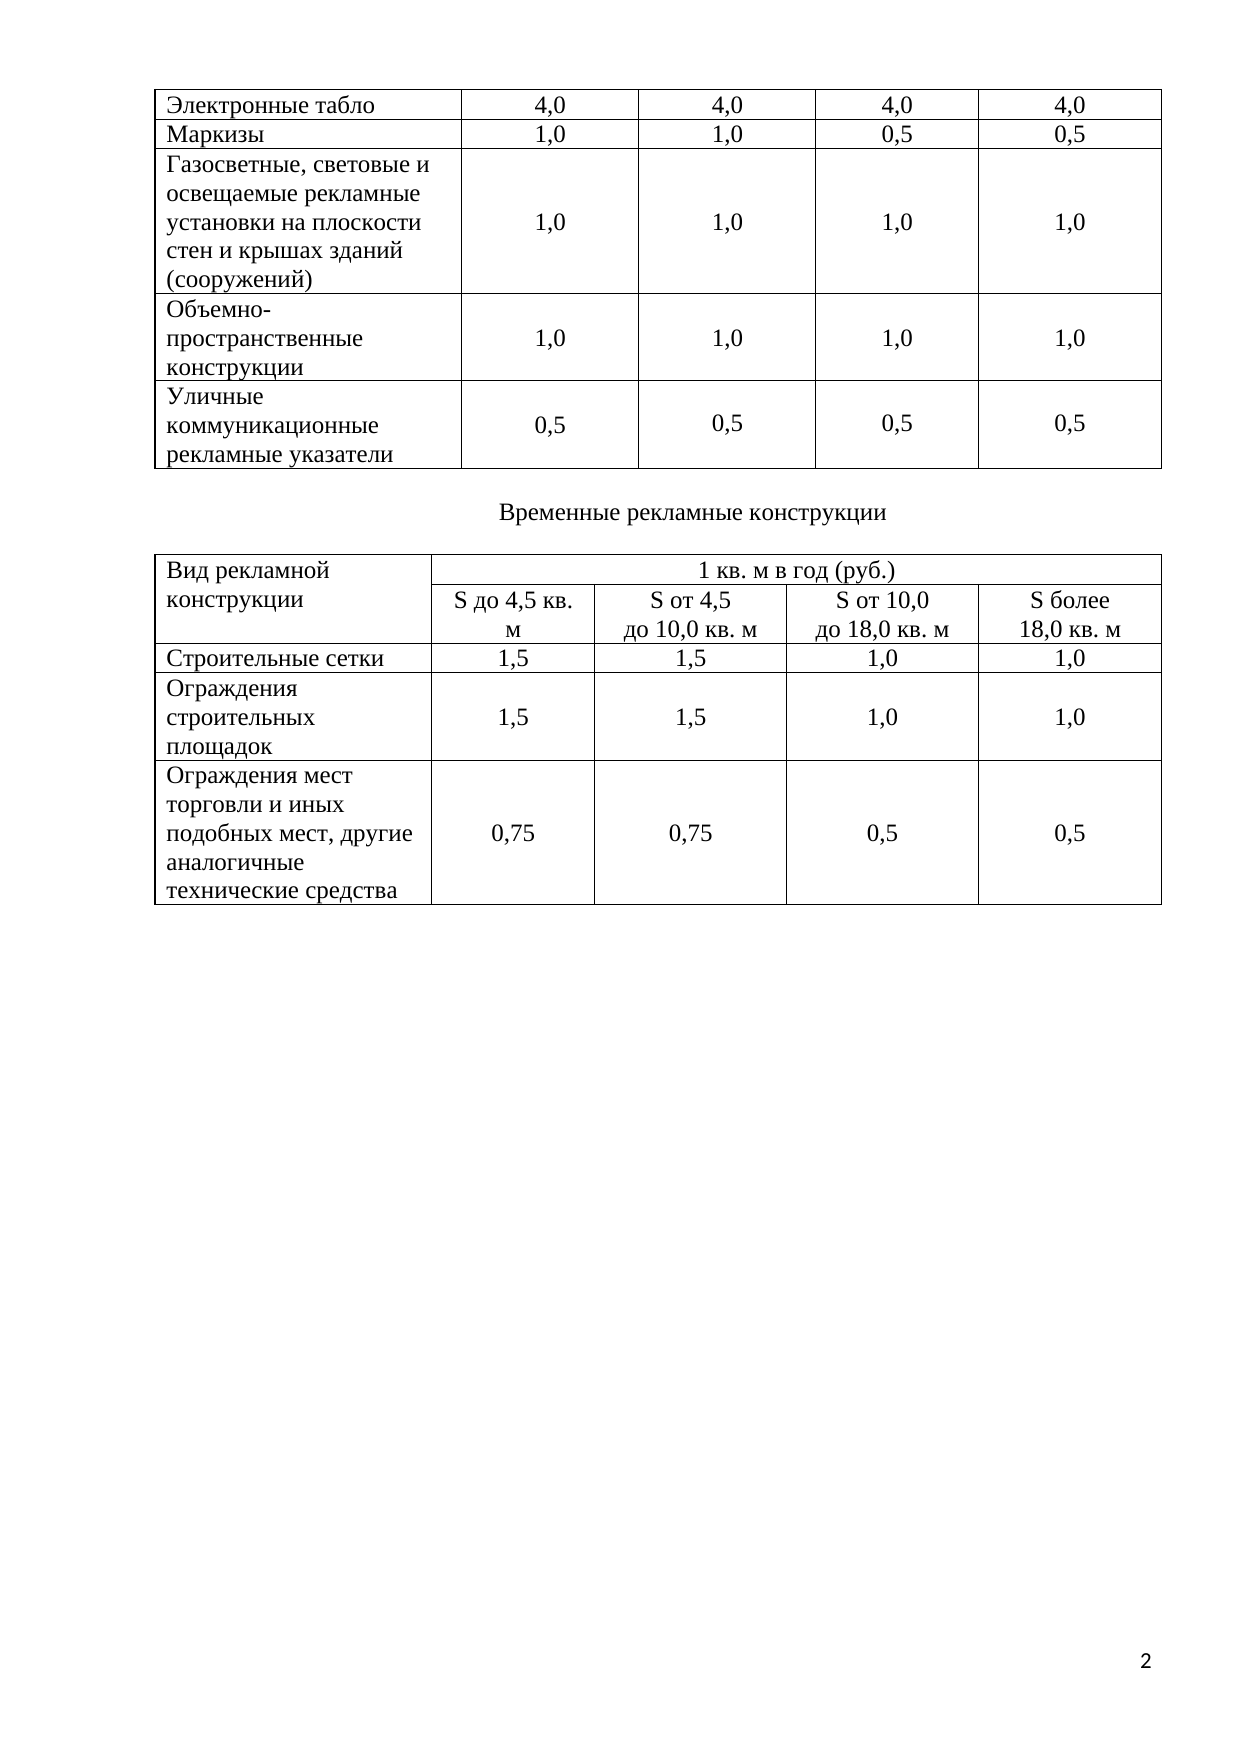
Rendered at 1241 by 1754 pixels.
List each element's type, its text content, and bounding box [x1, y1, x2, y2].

text Временные рекламные конструкции [177, 497, 1152, 525]
table_cell 1,0 [979, 644, 1161, 672]
table_cell 0,5 [816, 120, 978, 148]
table_cell Маркизы [156, 120, 461, 148]
table_cell Строительные сетки [156, 644, 431, 672]
table_cell S от 10,0 до 18,0 кв. м [787, 585, 978, 642]
table_cell 1,5 [432, 673, 594, 759]
table_cell 1,0 [639, 120, 815, 148]
table_cell 1,0 [462, 294, 638, 380]
table_cell 1,0 [787, 673, 978, 759]
table_cell 1,0 [979, 294, 1161, 380]
table_cell 4,0 [462, 90, 638, 118]
table_cell 1,0 [816, 149, 978, 293]
table_cell 0,5 [979, 120, 1161, 148]
table_cell 1,0 [816, 294, 978, 380]
table_cell S до 4,5 кв. м [432, 585, 594, 642]
table_cell Уличные коммуникационные рекламные указатели [156, 381, 461, 468]
table_cell 1,5 [595, 644, 786, 672]
table_cell 1,0 [787, 644, 978, 672]
table_cell Электронные табло [156, 90, 461, 118]
table_cell 4,0 [639, 90, 815, 118]
table_cell 0,5 [639, 381, 815, 468]
table_cell 0,75 [432, 761, 594, 904]
table_cell 0,5 [979, 761, 1161, 904]
table_cell 1,0 [979, 149, 1161, 293]
table_cell 1,0 [462, 120, 638, 148]
table_cell 1,0 [979, 673, 1161, 759]
table_cell Ограждения строительных площадок [156, 673, 431, 759]
table_cell Газосветные, световые и освещаемые рекламные установки на плоскости стен и крышах зданий (сооружений) [156, 149, 461, 293]
table_cell 0,5 [979, 381, 1161, 468]
table_cell 1,0 [639, 294, 815, 380]
table_cell Объемно-пространственные конструкции [156, 294, 461, 380]
table_cell 1,0 [639, 149, 815, 293]
table_cell S от 4,5 до 10,0 кв. м [595, 585, 786, 642]
table_cell 0,75 [595, 761, 786, 904]
table_header 1 кв. м в год (руб.) [432, 555, 1161, 584]
table_cell 4,0 [816, 90, 978, 118]
table_cell 1,5 [432, 644, 594, 672]
table_header Вид рекламной конструкции [156, 555, 431, 642]
table_cell 1,5 [595, 673, 786, 759]
table_cell 0,5 [787, 761, 978, 904]
table_cell 0,5 [816, 381, 978, 468]
table_cell 4,0 [979, 90, 1161, 118]
table_cell Ограждения мест торговли и иных подобных мест, другие аналогичные технические средства [156, 761, 431, 904]
table_cell 1,0 [462, 149, 638, 293]
table_cell 0,5 [462, 381, 638, 468]
table_cell S более 18,0 кв. м [979, 585, 1161, 642]
